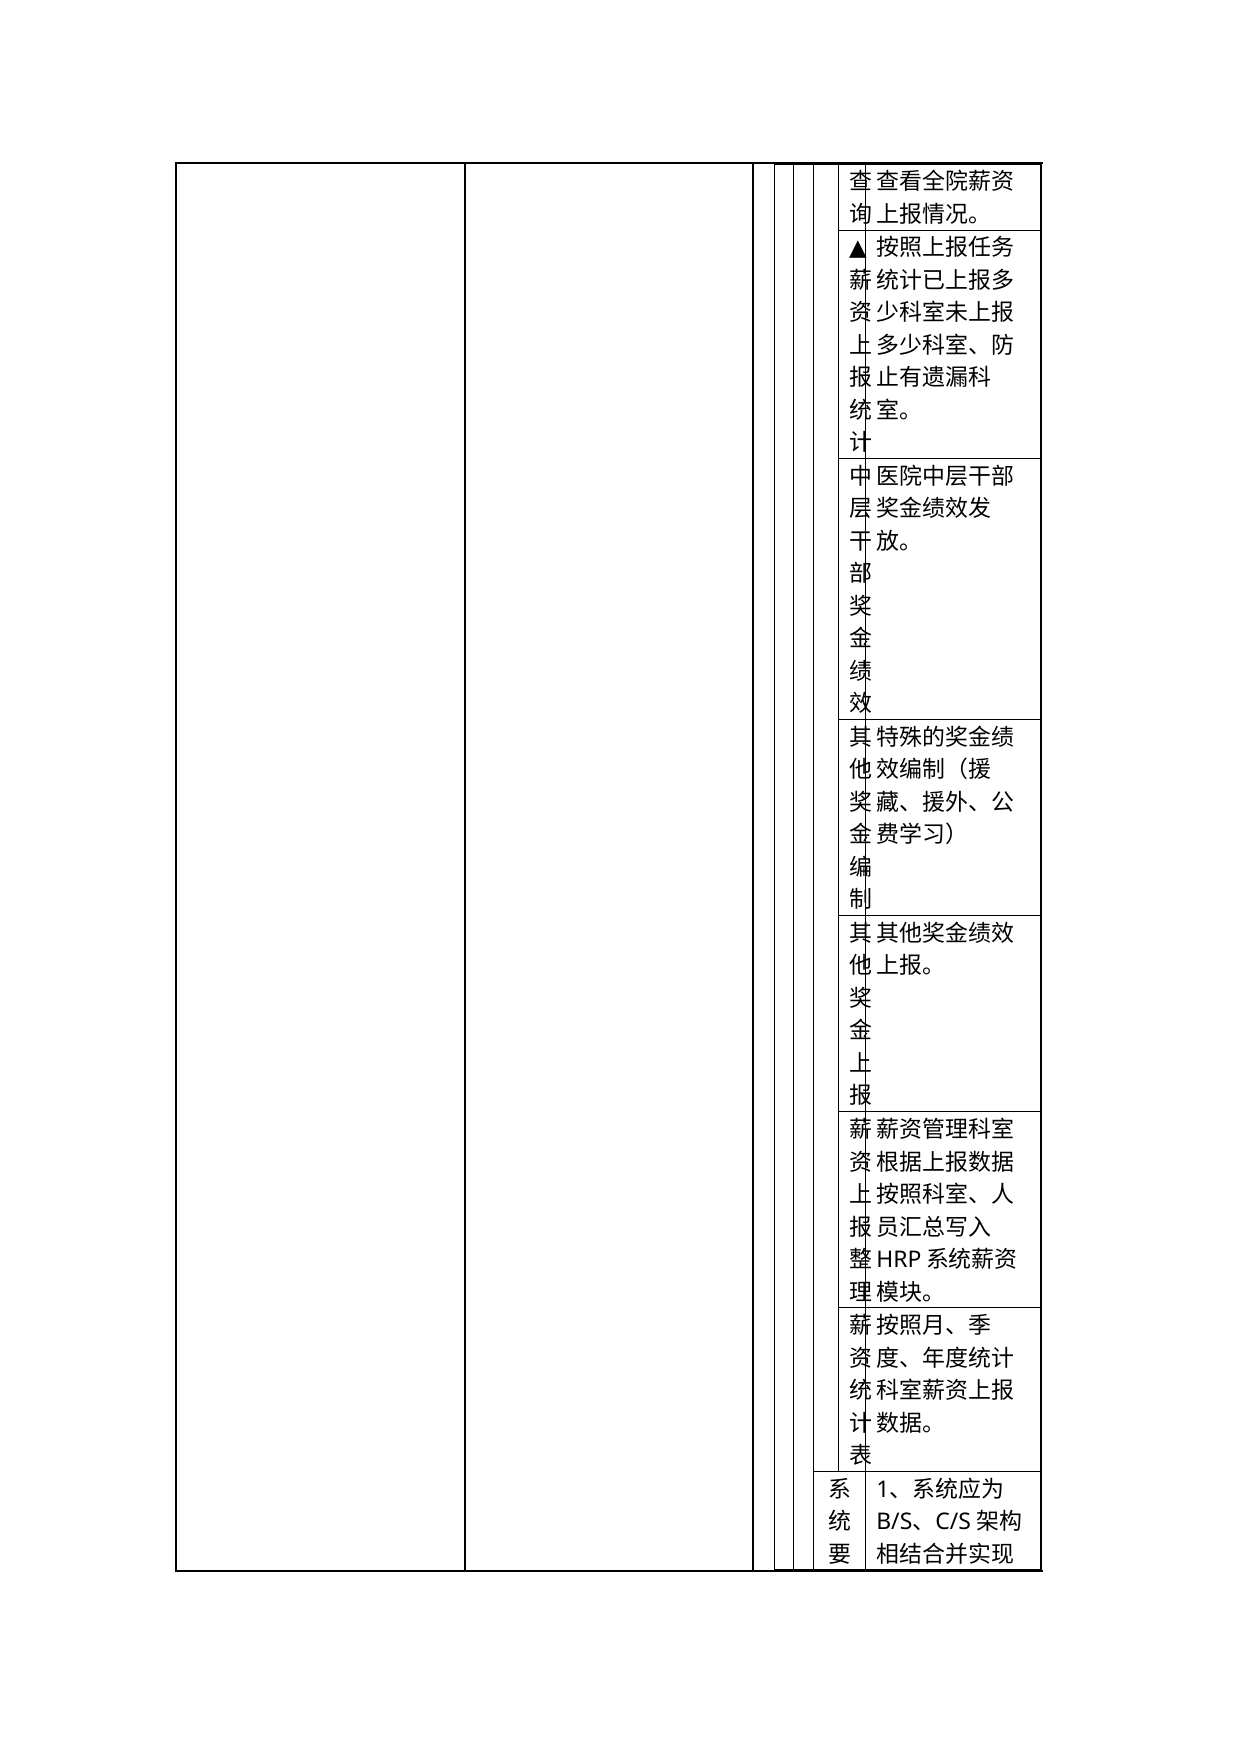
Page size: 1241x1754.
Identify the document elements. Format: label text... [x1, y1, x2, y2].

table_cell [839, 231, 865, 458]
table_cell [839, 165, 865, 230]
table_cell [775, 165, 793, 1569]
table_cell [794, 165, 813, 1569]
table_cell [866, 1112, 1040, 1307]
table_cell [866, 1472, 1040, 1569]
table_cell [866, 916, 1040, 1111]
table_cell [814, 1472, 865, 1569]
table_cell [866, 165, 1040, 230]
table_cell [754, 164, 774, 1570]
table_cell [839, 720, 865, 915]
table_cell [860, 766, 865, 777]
table_cell ▲ [177, 164, 464, 1570]
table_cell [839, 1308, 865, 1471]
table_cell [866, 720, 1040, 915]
table_cell 1 [466, 164, 752, 1570]
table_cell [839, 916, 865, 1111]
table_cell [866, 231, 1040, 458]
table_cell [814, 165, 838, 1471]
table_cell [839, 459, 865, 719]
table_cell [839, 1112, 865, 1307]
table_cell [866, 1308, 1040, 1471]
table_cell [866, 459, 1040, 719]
